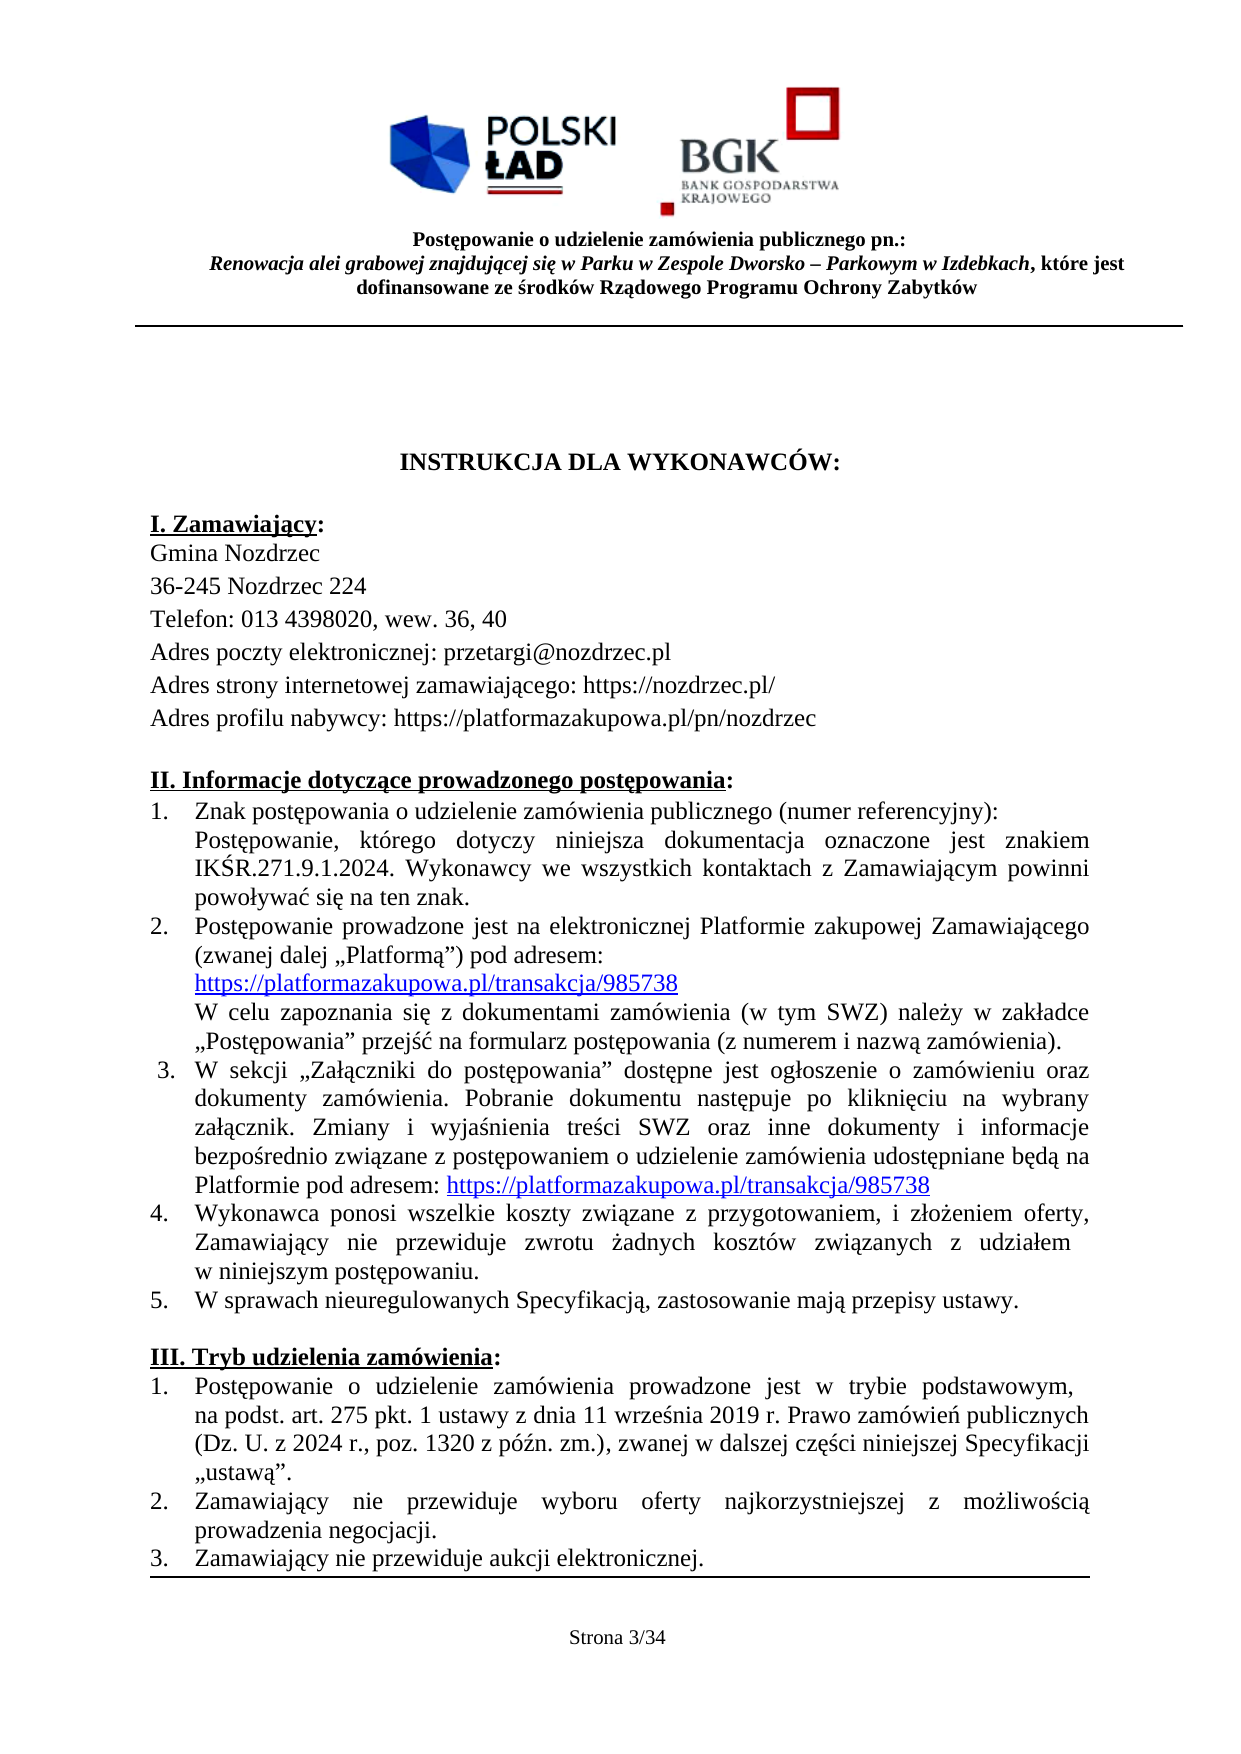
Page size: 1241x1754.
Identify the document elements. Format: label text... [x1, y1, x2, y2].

list Zamawiający nie przewiduje wyboru oferty najkorzystniejszej z możliwością prowadzenia negocjacji. [150, 1486, 1090, 1543]
list W celu zapoznania się z dokumentami zamówienia (w tym SWZ) należy w zakładce „Postępowania” przejść na formularz postępowania (z numerem i nazwą zamówienia). [194, 997, 1090, 1055]
text INSTRUKCJA DLA WYKONAWCÓW: [150, 447, 1090, 475]
text Adres profilu nabywcy: https://platformazakupowa.pl/pn/nozdrzec [150, 703, 1090, 732]
list Wykonawca ponosi wszelkie koszty związane z przygotowaniem, i złożeniem oferty, Zamawiający nie przewiduje zwrotu żadnych kosztów związanych z udziałem w niniejszym postępowaniu. [150, 1198, 1090, 1285]
subtitle Znak postępowania o udzielenie zamówienia publicznego (numer referencyjny): [150, 796, 1090, 825]
list Postępowanie prowadzone jest na elektronicznej Platformie zakupowej Zamawiającego (zwanej dalej „Platformą”) pod adresem: [150, 911, 1090, 968]
text 36-245 Nozdrzec 224 [150, 571, 1090, 600]
text Adres poczty elektronicznej: przetargi@nozdrzec.pl [150, 637, 1090, 666]
text Telefon: 013 4398020, wew. 36, 40 [150, 604, 1090, 633]
list Zamawiający nie przewiduje aukcji elektronicznej. [150, 1543, 1090, 1572]
list Postępowanie, którego dotyczy niniejsza dokumentacja oznaczone jest znakiem IKŚR.271.9.1.2024. Wykonawcy we wszystkich kontaktach z Zamawiającym powinni powoływać się na ten znak. [194, 825, 1090, 911]
list W sekcji „Załączniki do postępowania” dostępne jest ogłoszenie o zamówieniu oraz dokumenty zamówienia. Pobranie dokumentu następuje po kliknięciu na wybrany załącznik. Zmiany i wyjaśnienia treści SWZ oraz inne dokumenty i informacje bezpośrednio związane z postępowaniem o udzielenie zamówienia udostępniane będą na Platformie pod adresem: https://platformazakupowa.pl/transakcja/985738 [157, 1055, 1090, 1198]
list https://platformazakupowa.pl/transakcja/985738 [194, 968, 1090, 997]
list Postępowanie o udzielenie zamówienia prowadzone jest w trybie podstawowym, na podst. art. 275 pkt. 1 ustawy z dnia 11 września 2019 r. Prawo zamówień publicznych (Dz. U. z 2024 r., poz. 1320 z późn. zm.), zwanej w dalszej części niniejszej Specyfikacji „ustawą”. [150, 1371, 1090, 1486]
text III. Tryb udzielenia zamówienia: [150, 1342, 1090, 1371]
subtitle I. Zamawiający: [150, 509, 1090, 538]
text Adres strony internetowej zamawiającego: https://nozdrzec.pl/ [150, 670, 1090, 699]
text Gmina Nozdrzec [150, 538, 1090, 567]
text II. Informacje dotyczące prowadzonego postępowania: [150, 765, 1090, 793]
list W sprawach nieuregulowanych Specyfikacją, zastosowanie mają przepisy ustawy. [150, 1285, 1090, 1313]
